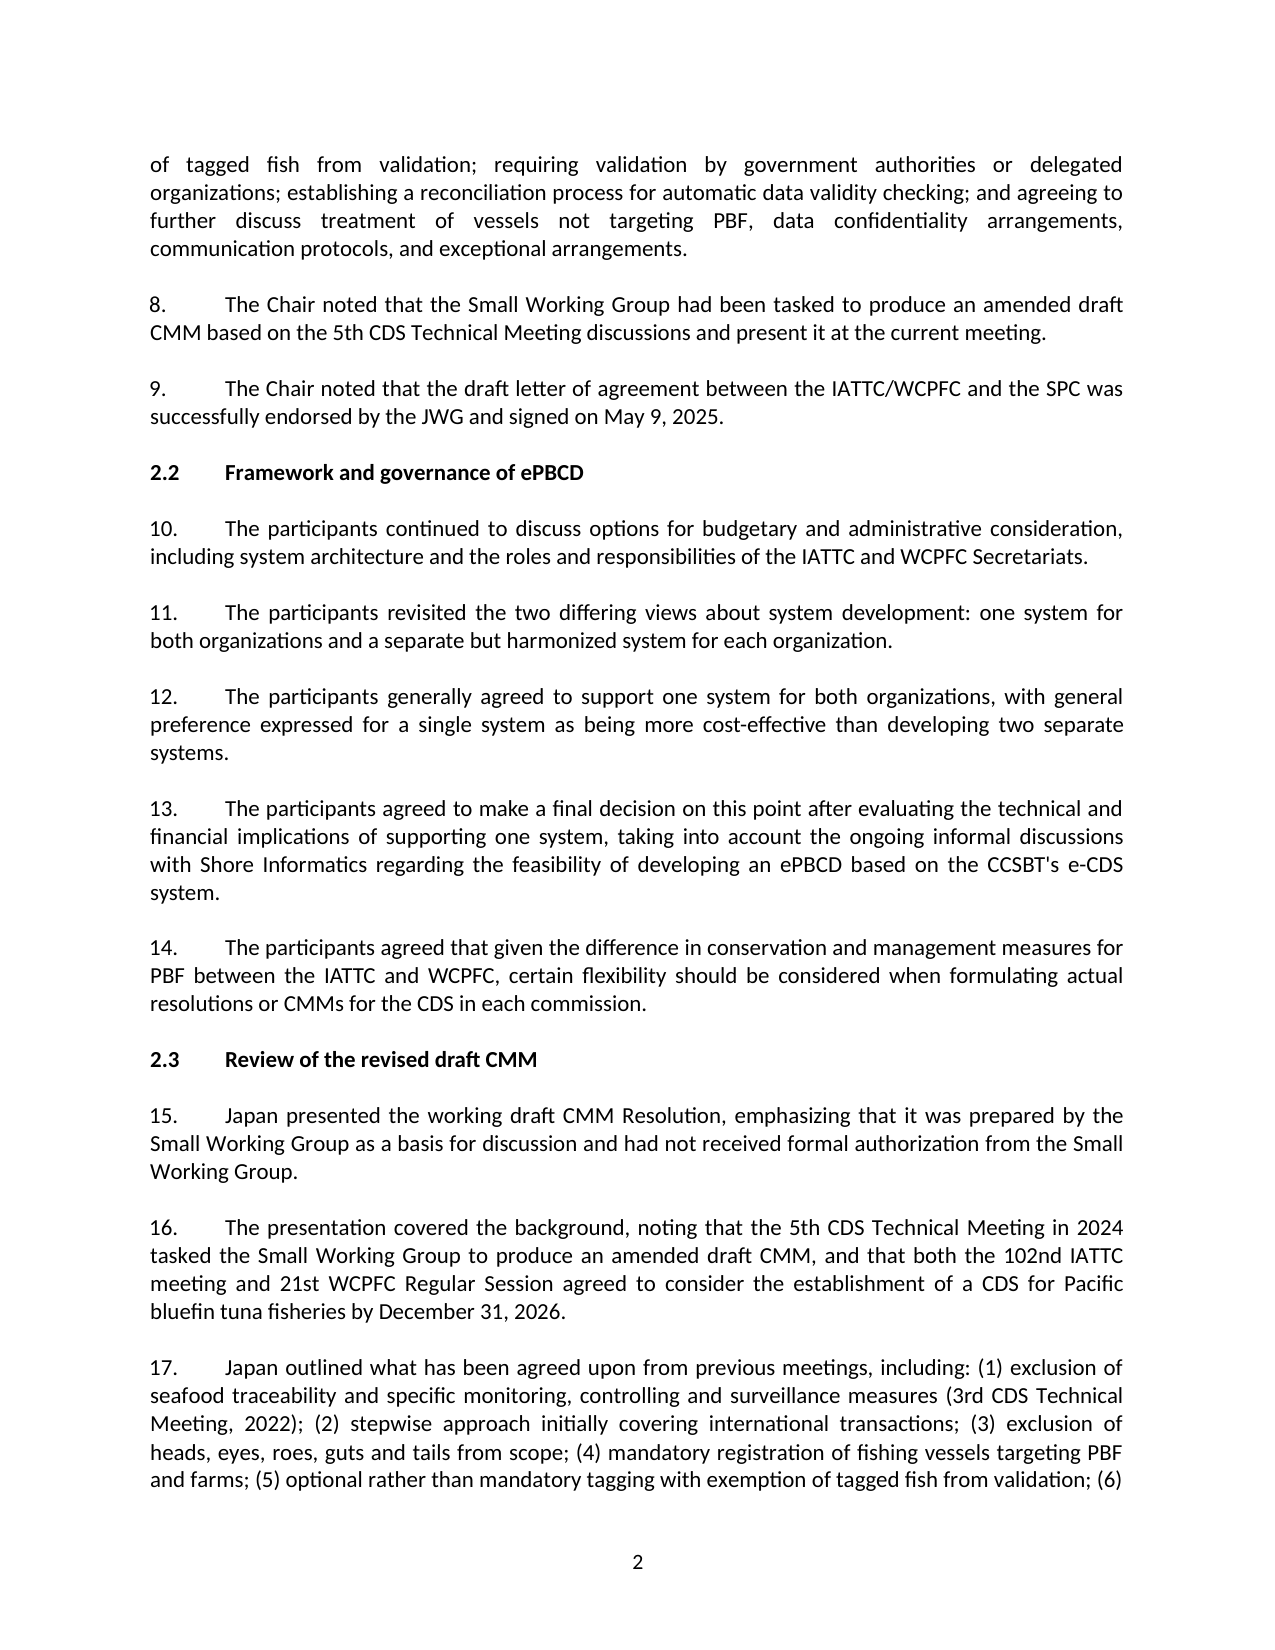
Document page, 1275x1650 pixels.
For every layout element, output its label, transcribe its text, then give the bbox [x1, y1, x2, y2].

list The presentation covered the background, noting that the 5th CDS Technical Meeting in 2024 tasked the Small Working Group to produce an amended draft CMM, and that both the 102nd IATTC meeting and 21st WCPFC Regular Session agreed to consider the establishment of a CDS for Pacific bluefin tuna fisheries by December 31, 2026. [149, 1213, 1125, 1326]
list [149, 150, 1125, 262]
text 2.2 Framework and governance of ePBCD [150, 458, 1125, 486]
list Japan presented the working draft CMM Resolution, emphasizing that it was prepared by the Small Working Group as a basis for discussion and had not received formal authorization from the Small Working Group. [149, 1101, 1125, 1185]
list The Chair noted that the draft letter of agreement between the IATTC/WCPFC and the SPC was successfully endorsed by the JWG and signed on May 9, 2025. [149, 374, 1125, 430]
list The participants agreed to make a final decision on this point after evaluating the technical and financial implications of supporting one system, taking into account the ongoing informal discussions with Shore Informatics regarding the feasibility of developing an ePBCD based on the CCSBT's e-CDS system. [149, 794, 1125, 907]
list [149, 1353, 1125, 1494]
text 2.3 Review of the revised draft CMM [150, 1045, 1125, 1073]
list The participants agreed that given the difference in conservation and management measures for PBF between the IATTC and WCPFC, certain flexibility should be considered when formulating actual resolutions or CMMs for the CDS in each commission. [149, 933, 1125, 1017]
list The participants generally agreed to support one system for both organizations, with general preference expressed for a single system as being more cost-effective than developing two separate systems. [149, 682, 1125, 766]
list The Chair noted that the Small Working Group had been tasked to produce an amended draft CMM based on the 5th CDS Technical Meeting discussions and present it at the current meeting. [149, 290, 1125, 346]
list The participants continued to discuss options for budgetary and administrative consideration, including system architecture and the roles and responsibilities of the IATTC and WCPFC Secretariats. [149, 514, 1125, 570]
list The participants revisited the two differing views about system development: one system for both organizations and a separate but harmonized system for each organization. [149, 598, 1125, 654]
